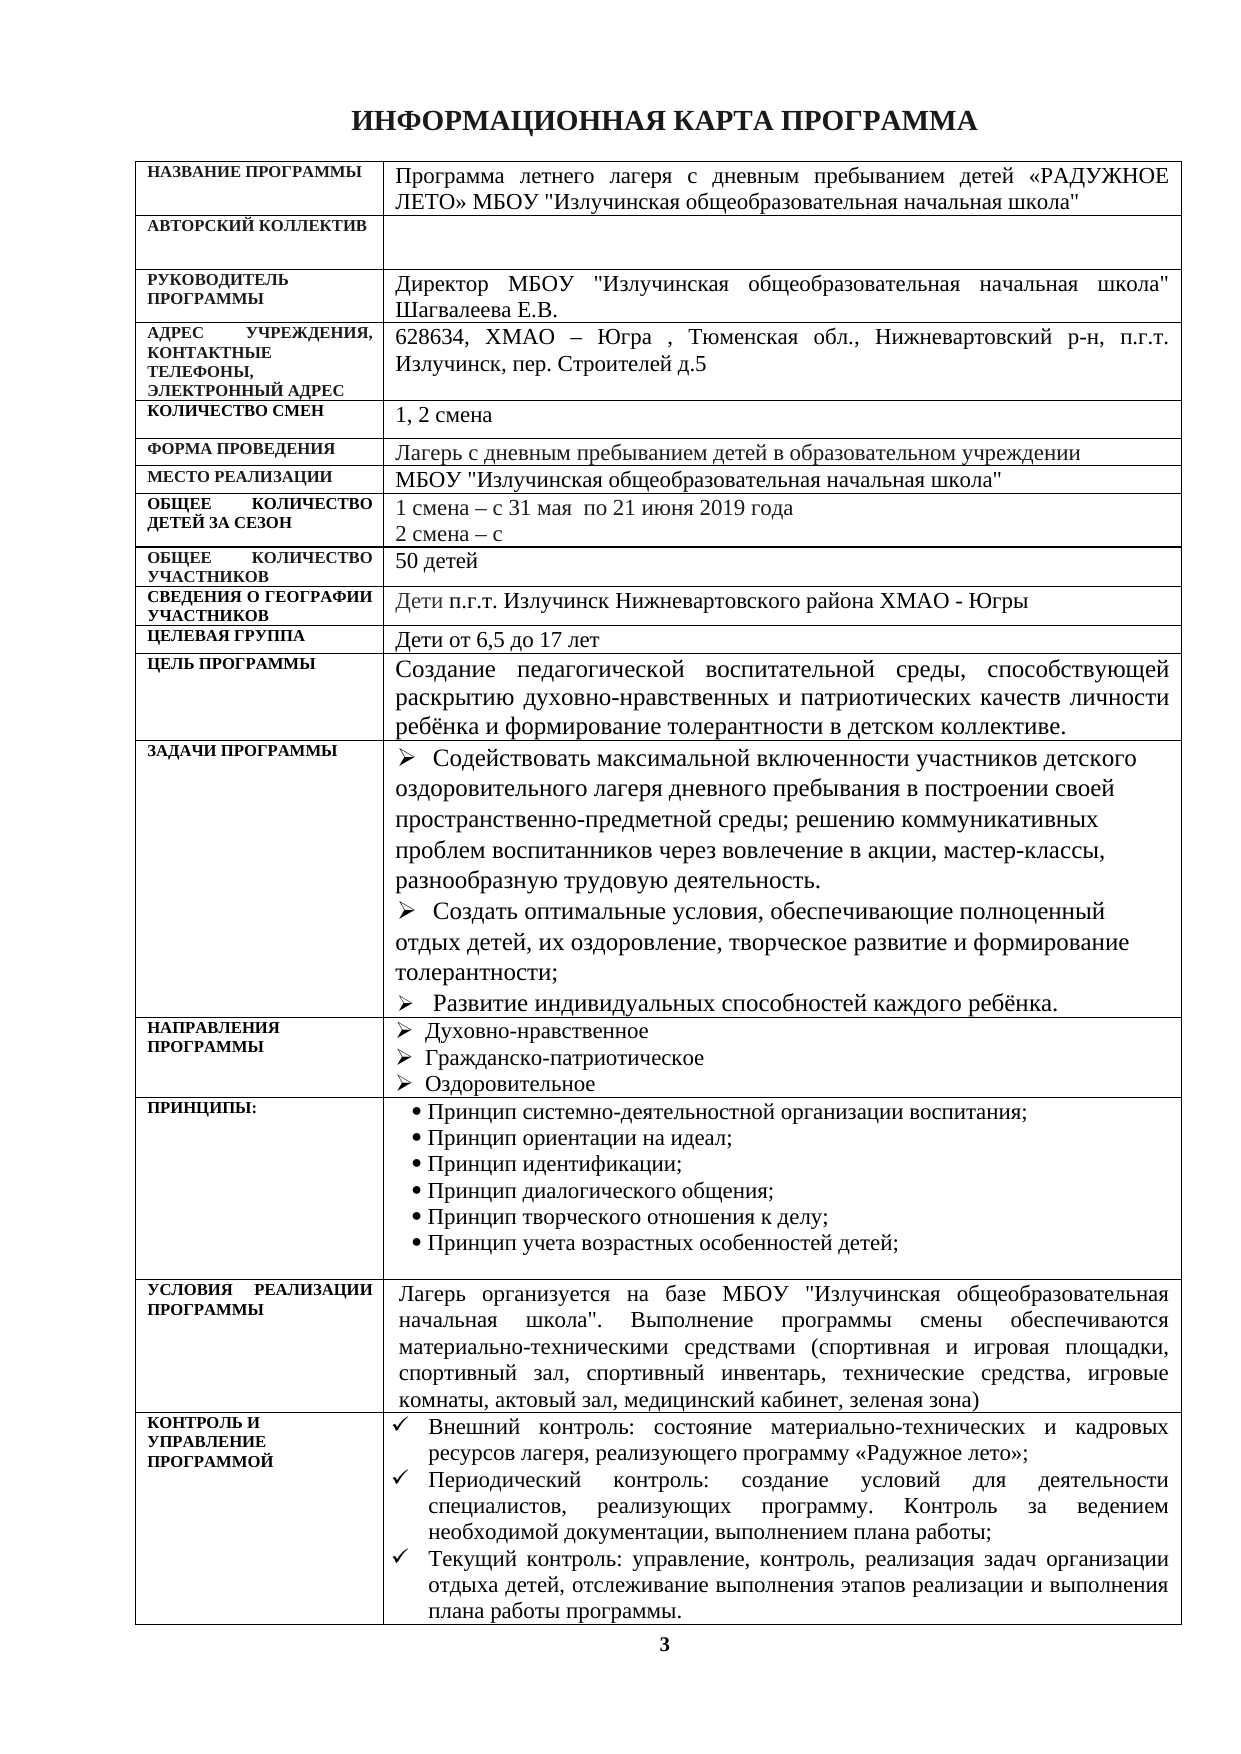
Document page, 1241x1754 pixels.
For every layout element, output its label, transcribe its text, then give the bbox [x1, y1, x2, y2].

table_cell ЦЕЛЬ ПРОГРАММЫ [136, 654, 383, 740]
table_cell Лагерь с дневным пребыванием детей в образовательном учреждении [384, 439, 1181, 465]
table_cell [384, 216, 1181, 268]
table_cell Принцип системно-деятельностной организации воспитания; Принцип ориентации на идеал; Принцип идентификации; Принцип диалогического общения; Принцип творческого отношения к делу; Принцип учета возрастных особенностей детей; [384, 1098, 1181, 1279]
table_cell МЕСТО РЕАЛИЗАЦИИ [136, 466, 383, 493]
table_cell Дети от 6,5 до 17 лет [384, 626, 1181, 653]
table_cell 628634, ХМАО – Югра , Тюменская обл., Нижневартовский р-н, п.г.т. Излучинск, пер. Строителей д.5 [384, 323, 1181, 400]
table_header Программа летнего лагеря с дневным пребыванием детей «РАДУЖНОЕ ЛЕТО» МБОУ "Излучинская общеобразовательная начальная школа" [384, 162, 1181, 215]
table_cell Внешний контроль: состояние материально-технических и кадровых ресурсов лагеря, реализующего программу «Радужное лето»; Периодический контроль: создание условий для деятельности специалистов, реализующих программу. Контроль за ведением необходимой документации, выполнением плана работы; Текущий контроль: управление, контроль, реализация задач организации отдыха детей, отслеживание выполнения этапов реализации и выполнения плана работы программы. [384, 1413, 1181, 1624]
table_cell Духовно-нравственное Гражданско-патриотическое Оздоровительное [384, 1018, 1181, 1097]
table_cell АДРЕС УЧРЕЖДЕНИЯ, КОНТАКТНЫЕ ТЕЛЕФОНЫ, ЭЛЕКТРОННЫЙ АДРЕС [136, 323, 383, 400]
table_cell 1, 2 смена [384, 401, 1181, 438]
table_cell КОЛИЧЕСТВО СМЕН [136, 401, 383, 438]
table_cell ОБЩЕЕ КОЛИЧЕСТВО УЧАСТНИКОВ [136, 548, 383, 586]
table_cell Лагерь организуется на базе МБОУ "Излучинская общеобразовательная начальная школа". Выполнение программы смены обеспечиваются материально-техническими средствами (спортивная и игровая площадки, спортивный зал, спортивный инвентарь, технические средства, игровые комнаты, актовый зал, медицинский кабинет, зеленая зона) [384, 1280, 1181, 1412]
table_cell РУКОВОДИТЕЛЬ ПРОГРАММЫ [136, 270, 383, 322]
table_cell НАПРАВЛЕНИЯ ПРОГРАММЫ [136, 1018, 383, 1097]
table_cell Создание педагогической воспитательной среды, способствующей раскрытию духовно-нравственных и патриотических качеств личности ребёнка и формирование толерантности в детском коллективе. [384, 654, 1181, 740]
table_header НАЗВАНИЕ ПРОГРАММЫ [136, 162, 383, 215]
table_cell ОБЩЕЕ КОЛИЧЕСТВО ДЕТЕЙ ЗА СЕЗОН [136, 494, 383, 546]
table_cell ЗАДАЧИ ПРОГРАММЫ [136, 741, 383, 1017]
table_cell ЦЕЛЕВАЯ ГРУППА [136, 626, 383, 653]
table_cell АВТОРСКИЙ КОЛЛЕКТИВ [136, 216, 383, 268]
table_cell СВЕДЕНИЯ О ГЕОГРАФИИ УЧАСТНИКОВ [136, 587, 383, 625]
table_cell 1 смена – с 31 мая по 21 июня 2019 года 2 смена – с [384, 494, 1181, 546]
table_cell Содействовать максимальной включенности участников детского оздоровительного лагеря дневного пребывания в построении своей пространственно-предметной среды; решению коммуникативных проблем воспитанников через вовлечение в акции, мастер-классы, разнообразную трудовую деятельность. Создать оптимальные условия, обеспечивающие полноценный отдых детей, их оздоровление, творческое развитие и формирование толерантности; Развитие индивидуальных способностей каждого ребёнка. [384, 741, 1181, 1017]
table_cell ФОРМА ПРОВЕДЕНИЯ [136, 439, 383, 465]
table_cell Дети п.г.т. Излучинск Нижневартовского района ХМАО - Югры [384, 587, 1181, 625]
subtitle ИНФОРМАЦИОННАЯ КАРТА ПРОГРАММА [177, 103, 1152, 137]
table_cell УСЛОВИЯ РЕАЛИЗАЦИИ ПРОГРАММЫ [136, 1280, 383, 1412]
table_cell 50 детей [384, 548, 1181, 586]
table_cell ПРИНЦИПЫ: [136, 1098, 383, 1279]
table_cell МБОУ "Излучинская общеобразовательная начальная школа" [384, 466, 1181, 493]
table_cell КОНТРОЛЬ И УПРАВЛЕНИЕ ПРОГРАММОЙ [136, 1413, 383, 1624]
table_cell Директор МБОУ "Излучинская общеобразовательная начальная школа" Шагвалеева Е.В. [384, 270, 1181, 322]
